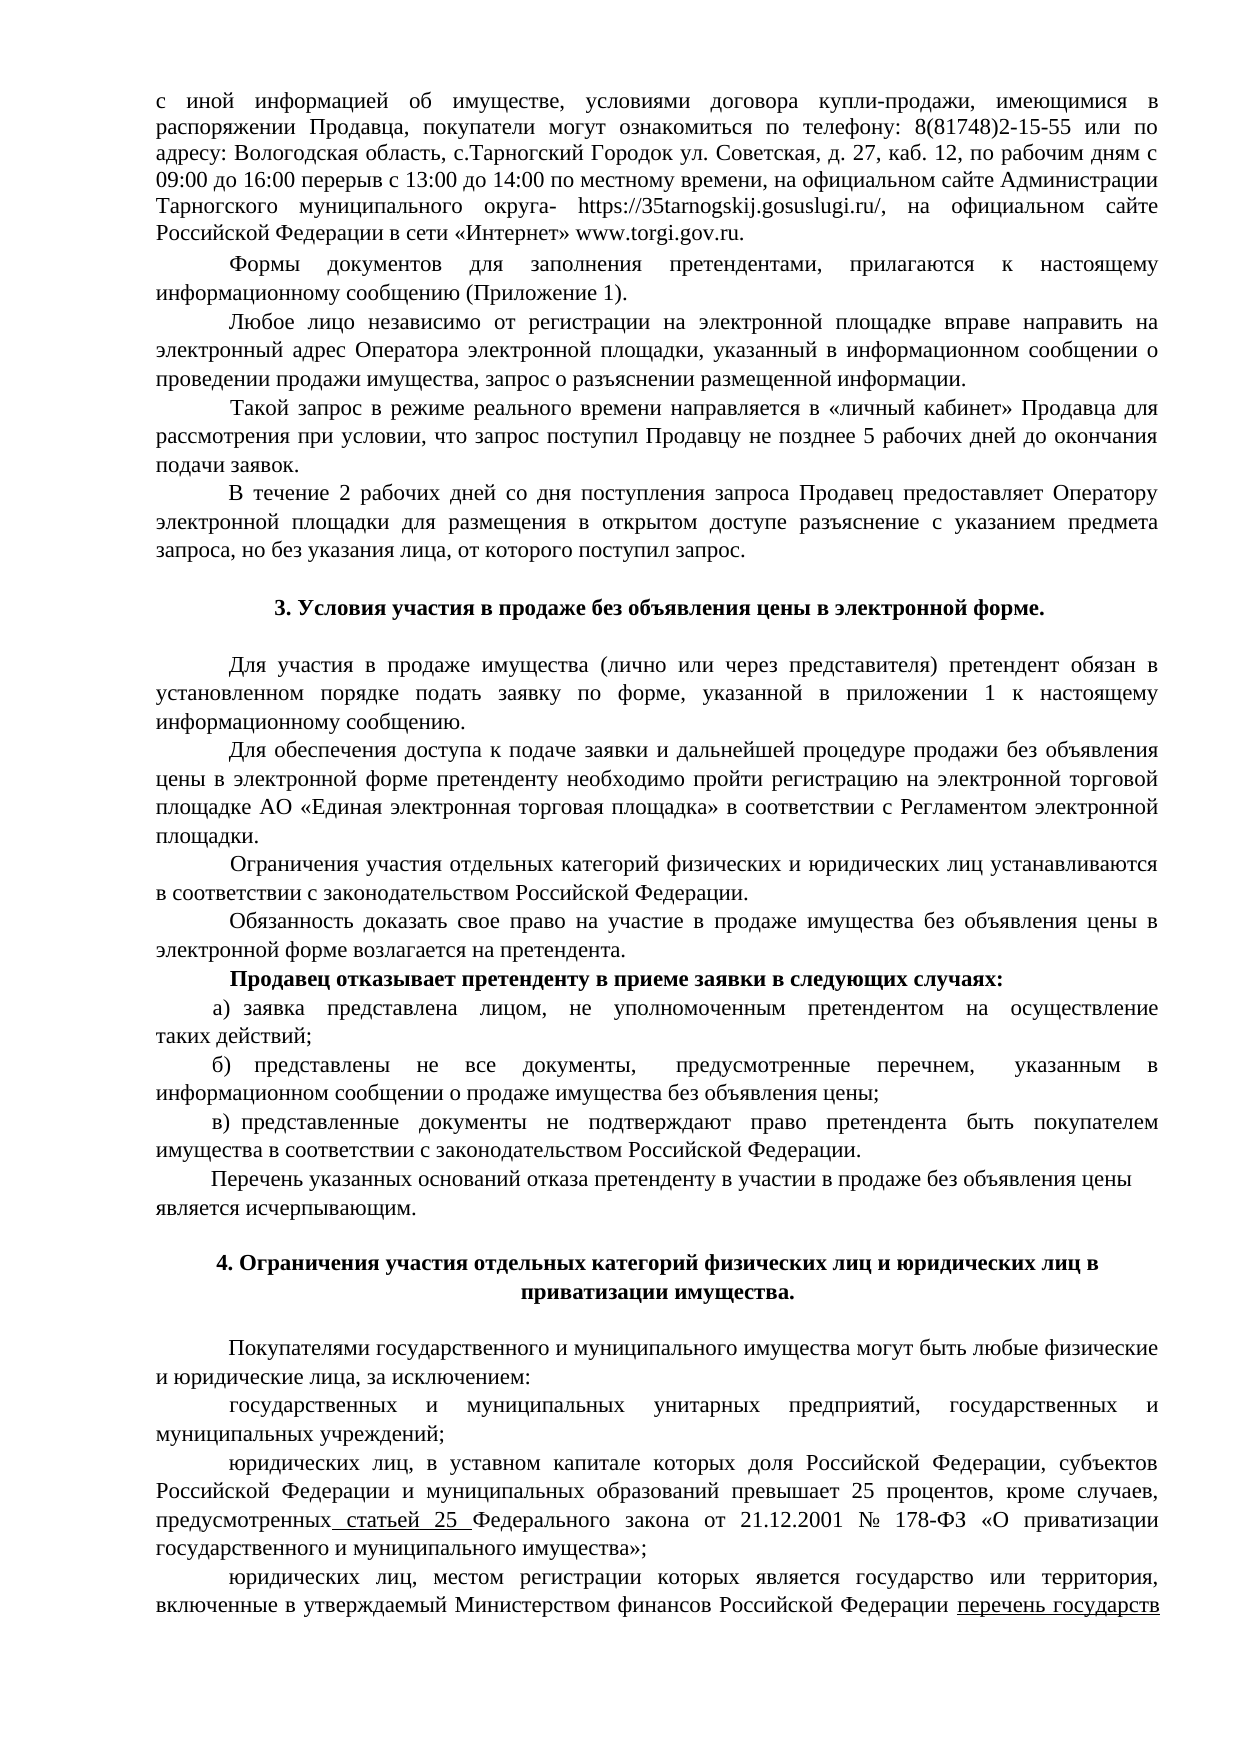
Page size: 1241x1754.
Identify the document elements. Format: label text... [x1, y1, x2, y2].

text 3. Условия участия в продаже без объявления цены в электронной форме. [274, 594, 1160, 621]
text Любое лицо независимо от регистрации на электронной площадке вправе направить на электронный адрес Оператора электронной площадки, указанный в информационном сообщении о проведении продажи имущества, запрос о разъяснении размещенной информации. [156, 306, 1160, 392]
text 4. Ограничения участия отдельных категорий физических лиц и юридических лиц в [156, 1249, 1160, 1276]
text государственных и муниципальных унитарных предприятий, государственных и муниципальных учреждений; [156, 1390, 1160, 1447]
text с иной информацией об имуществе, условиями договора купли-продажи, имеющимися в распоряжении Продавца, покупатели могут ознакомиться по телефону: 8(81748)2-15-55 или по адресу: Вологодская область, с.Тарногский Городок ул. Советская, д. 27, каб. 12, по рабочим дням с 09:00 до 16:00 перерыв с 13:00 до 14:00 по местному времени, на официальном сайте Администрации Тарногского муниципального округа- https://35tarnogskij.gosuslugi.ru/, на официальном сайте Российской Федерации в сети «Интернет» www.torgi.gov.ru. [156, 87, 1160, 245]
text Такой запрос в режиме реального времени направляется в «личный кабинет» Продавца для рассмотрения при условии, что запрос поступил Продавцу не позднее 5 рабочих дней до окончания подачи заявок. [156, 392, 1160, 478]
text а) заявка представлена лицом, не уполномоченным претендентом на осуществление таких действий; [156, 992, 1160, 1049]
text Ограничения участия отдельных категорий физических и юридических лиц устанавливаются в соответствии с законодательством Российской Федерации. [156, 849, 1160, 906]
text в) представленные документы не подтверждают право претендента быть покупателем имущества в соответствии с законодательством Российской Федерации. [156, 1106, 1160, 1163]
text Перечень указанных оснований отказа претенденту в участии в продаже без объявления цены является исчерпывающим. [156, 1163, 1160, 1221]
text Продавец отказывает претенденту в приеме заявки в следующих случаях: [229, 964, 1160, 992]
text В течение 2 рабочих дней со дня поступления запроса Продавец предоставляет Оператору электронной площадки для размещения в открытом доступе разъяснение с указанием предмета запроса, но без указания лица, от которого поступил запрос. [156, 478, 1160, 563]
text Для обеспечения доступа к подаче заявки и дальнейшей процедуре продажи без объявления цены в электронной форме претенденту необходимо пройти регистрацию на электронной торговой площадке АО «Единая электронная торговая площадка» в соответствии с Регламентом электронной площадки. [156, 735, 1160, 849]
text Покупателями государственного и муниципального имущества могут быть любые физические и юридические лица, за исключением: [156, 1333, 1160, 1390]
text Формы документов для заполнения претендентами, прилагаются к настоящему информационному сообщению (Приложение 1). [156, 249, 1160, 306]
text юридических лиц, в уставном капитале которых доля Российской Федерации, субъектов Российской Федерации и муниципальных образований превышает 25 процентов, кроме случаев, предусмотренных статьей 25 Федерального закона от 21.12.2001 № 178-ФЗ «О приватизации государственного и муниципального имущества»; [156, 1447, 1160, 1561]
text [156, 1561, 1160, 1618]
text Для участия в продаже имущества (лично или через представителя) претендент обязан в установленном порядке подать заявку по форме, указанной в приложении 1 к настоящему информационному сообщению. [156, 649, 1160, 735]
text б) представлены не все документы, предусмотренные перечнем, указанным в информационном сообщении о продаже имущества без объявления цены; [156, 1049, 1160, 1106]
text приватизации имущества. [156, 1278, 1160, 1304]
text Обязанность доказать свое право на участие в продаже имущества без объявления цены в электронной форме возлагается на претендента. [156, 906, 1160, 963]
